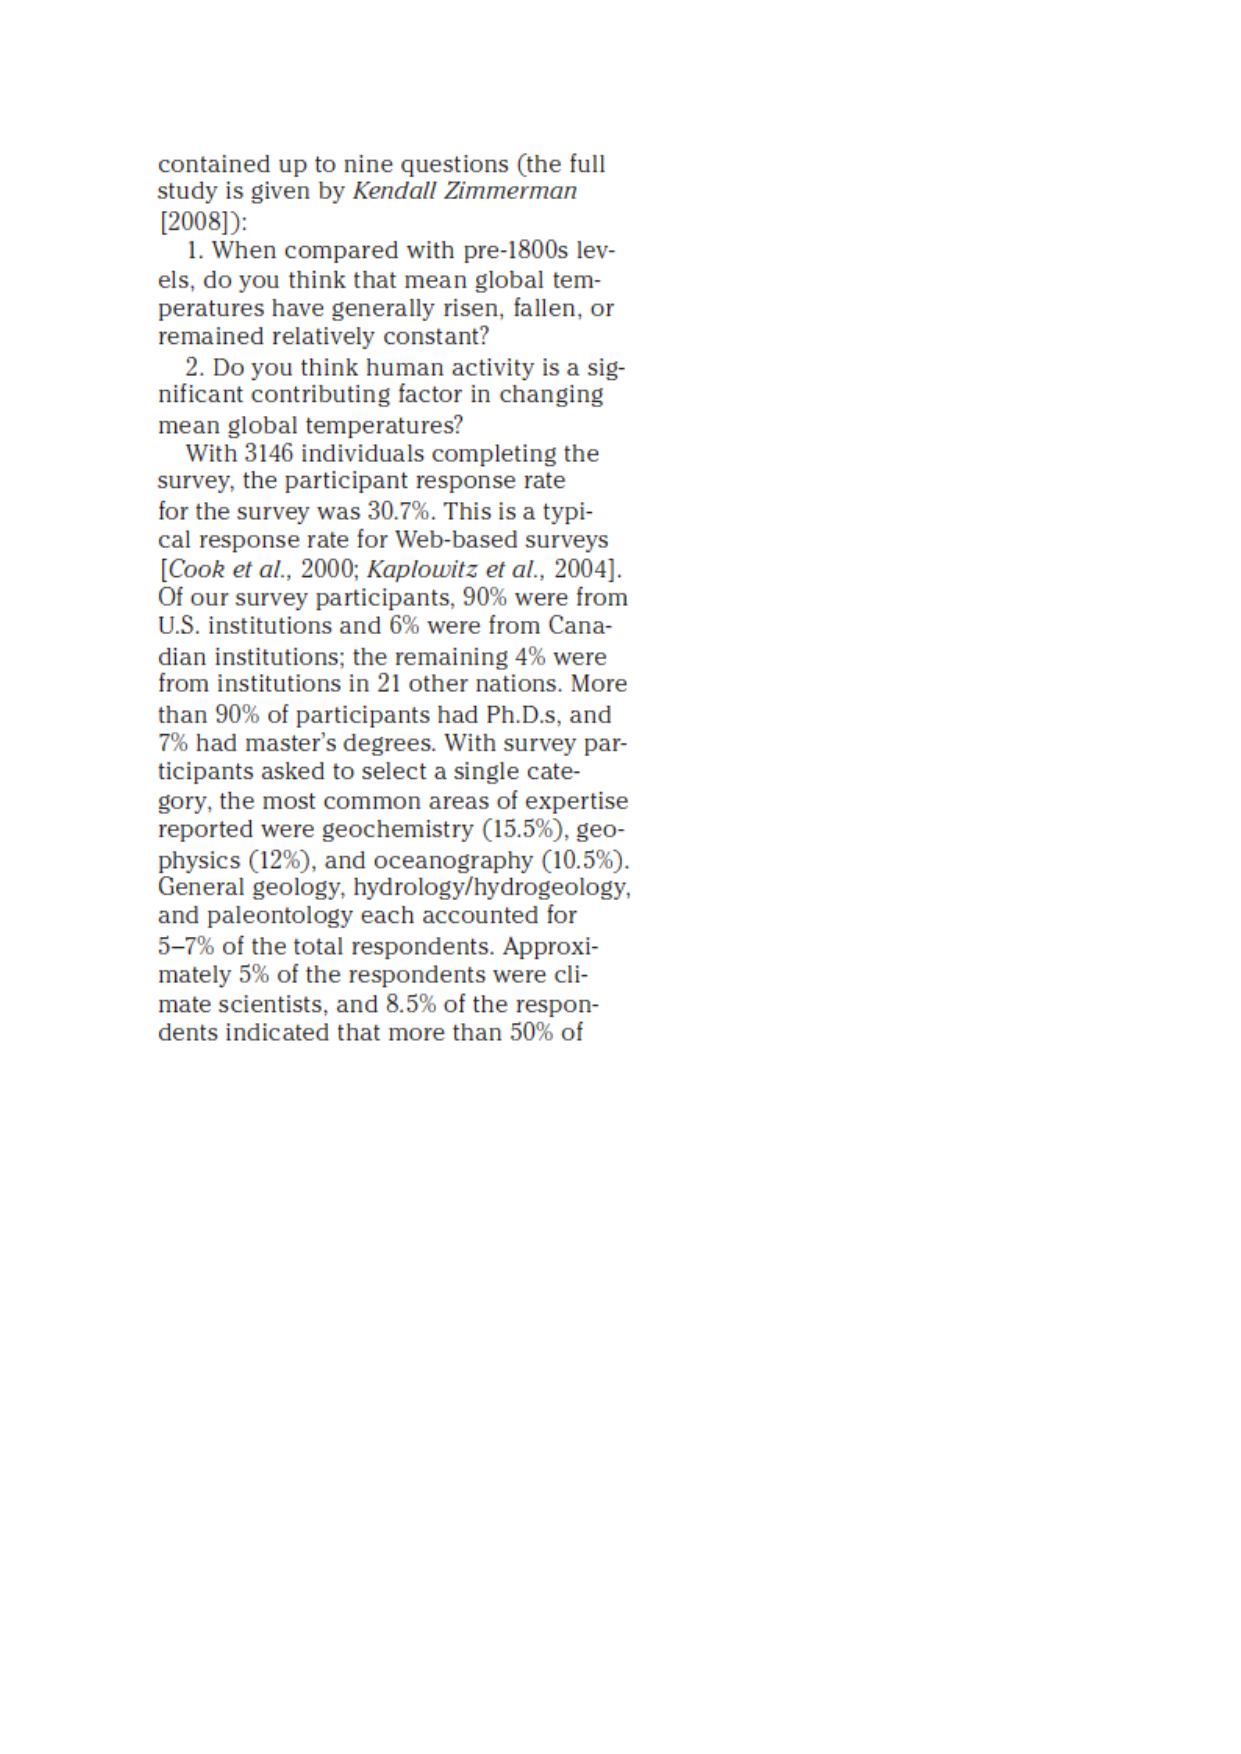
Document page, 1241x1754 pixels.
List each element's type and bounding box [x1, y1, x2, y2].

picture [150, 150, 647, 1058]
